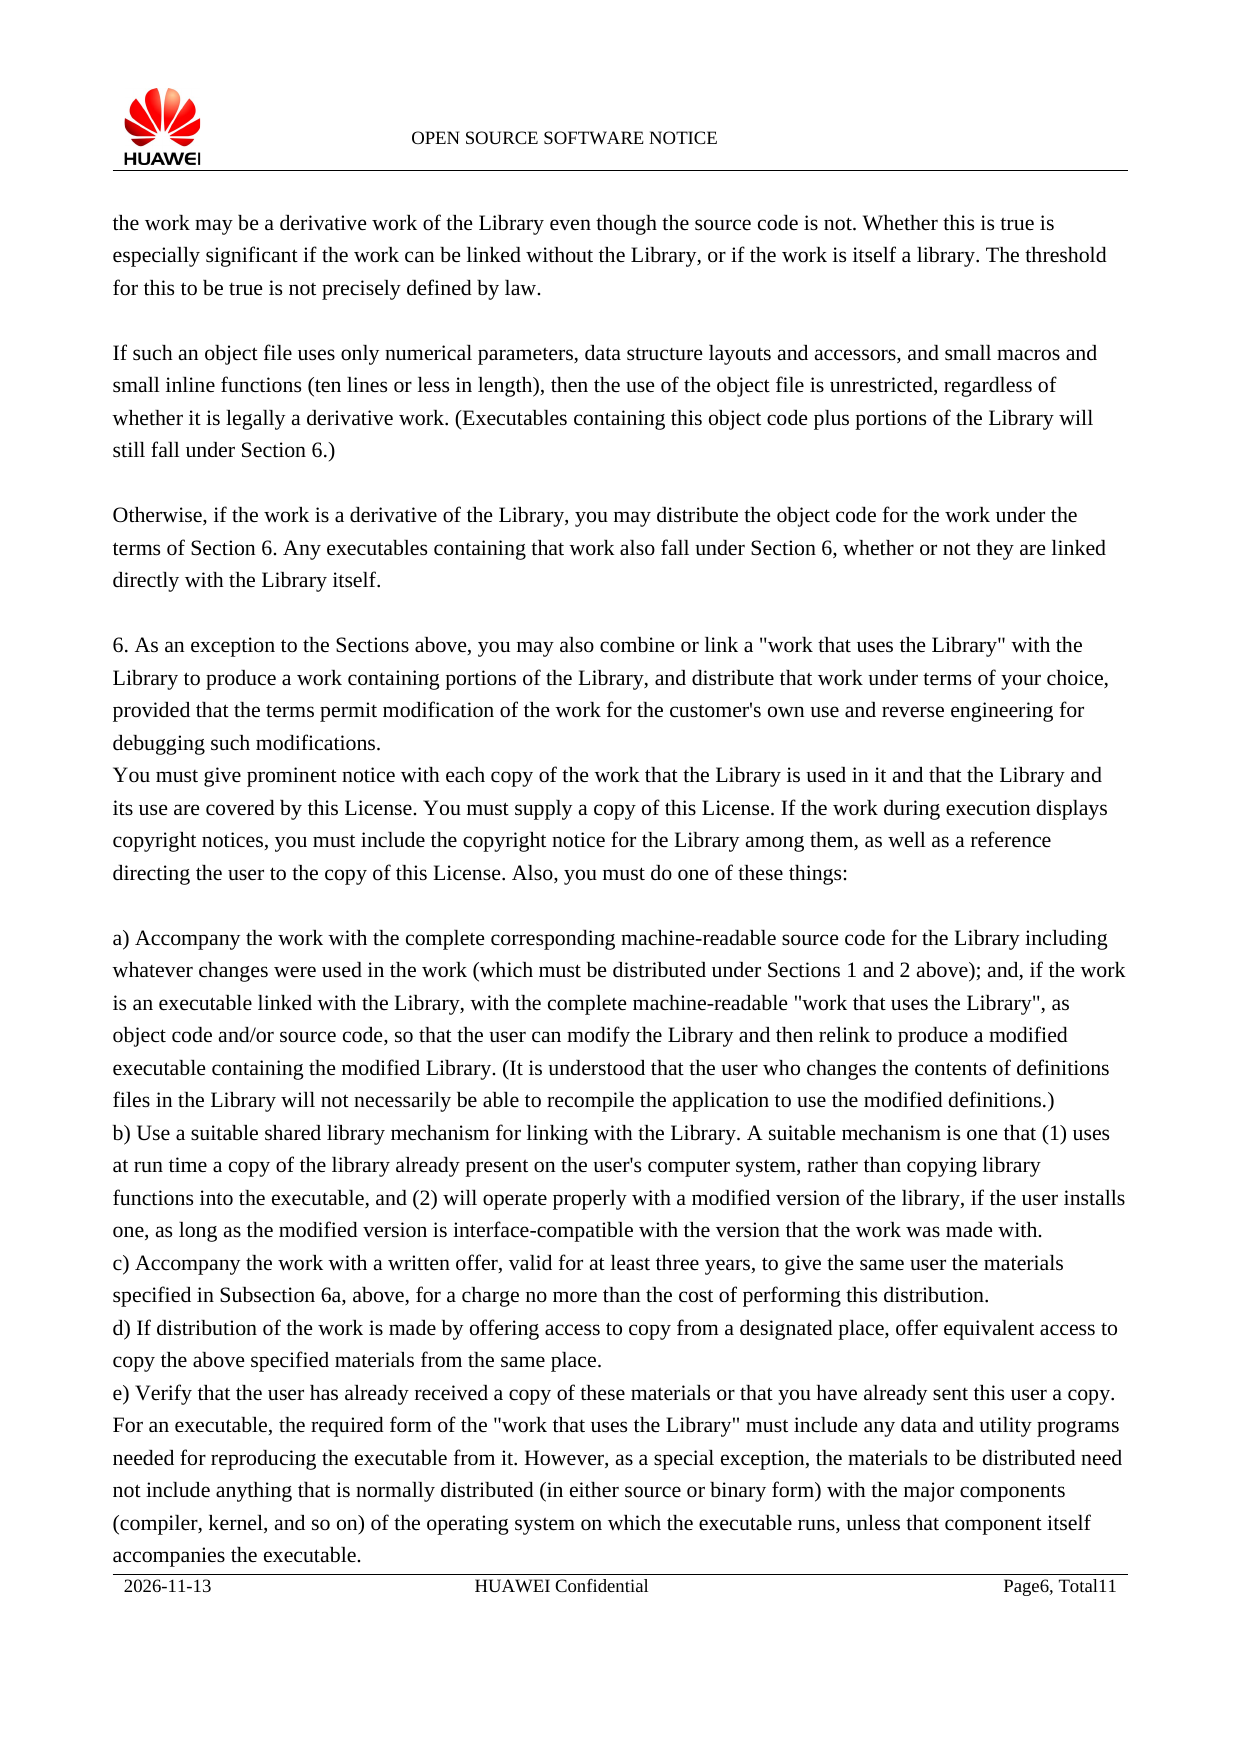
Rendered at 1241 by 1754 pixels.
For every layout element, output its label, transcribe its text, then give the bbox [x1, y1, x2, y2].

picture [124, 88, 201, 165]
